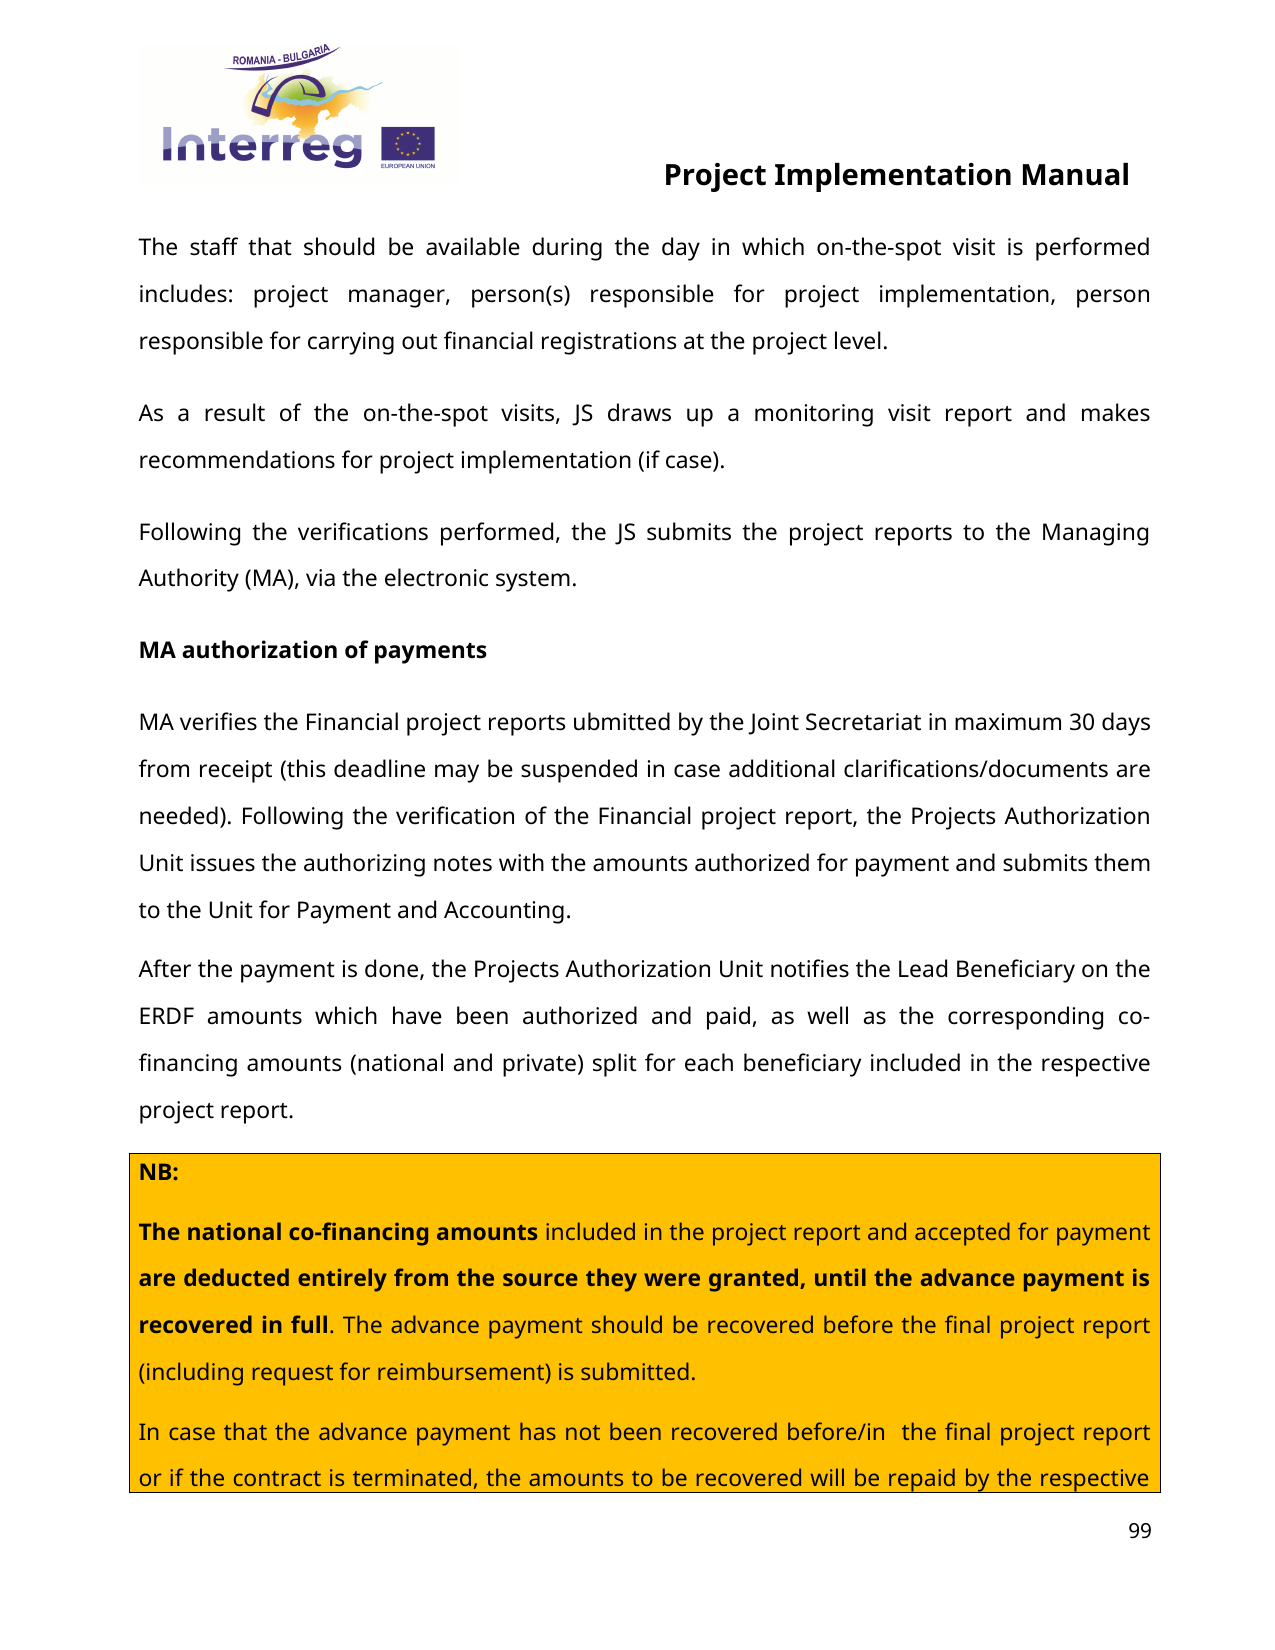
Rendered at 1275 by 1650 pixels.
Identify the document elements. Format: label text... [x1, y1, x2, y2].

picture [138, 44, 461, 185]
text Following the verifications performed, the JS submits the project reports to the Managing Authority (MA), via the electronic system. [138, 515, 1152, 593]
text MA authorization of payments [138, 634, 1152, 665]
text NB: [130, 1154, 1160, 1187]
text MA verifies the Financial project reports ubmitted by the Joint Secretariat in maximum 30 days from receipt (this deadline may be suspended in case additional clarifications/documents are needed). Following the verification of the Financial project report, the Projects Authorization Unit issues the authorizing notes with the amounts authorized for payment and submits them to the Unit for Payment and Accounting. [138, 706, 1152, 925]
text As a result of the on-the-spot visits, JS draws up a monitoring visit report and makes recommendations for project implementation (if case). [138, 397, 1152, 475]
text After the payment is done, the Projects Authorization Unit notifies the Lead Beneficiary on the ERDF amounts which have been authorized and paid, as well as the corresponding co-financing amounts (national and private) split for each beneficiary included in the respective project report. [138, 953, 1152, 1125]
text The national co-financing amounts included in the project report and accepted for payment are deducted entirely from the source they were granted, until the advance payment is recovered in full. The advance payment should be recovered before the final project report (including request for reimbursement) is submitted. [130, 1212, 1160, 1387]
text The staff that should be available during the day in which on-the-spot visit is performed includes: project manager, person(s) responsible for project implementation, person responsible for carrying out financial registrations at the project level. [138, 231, 1152, 356]
